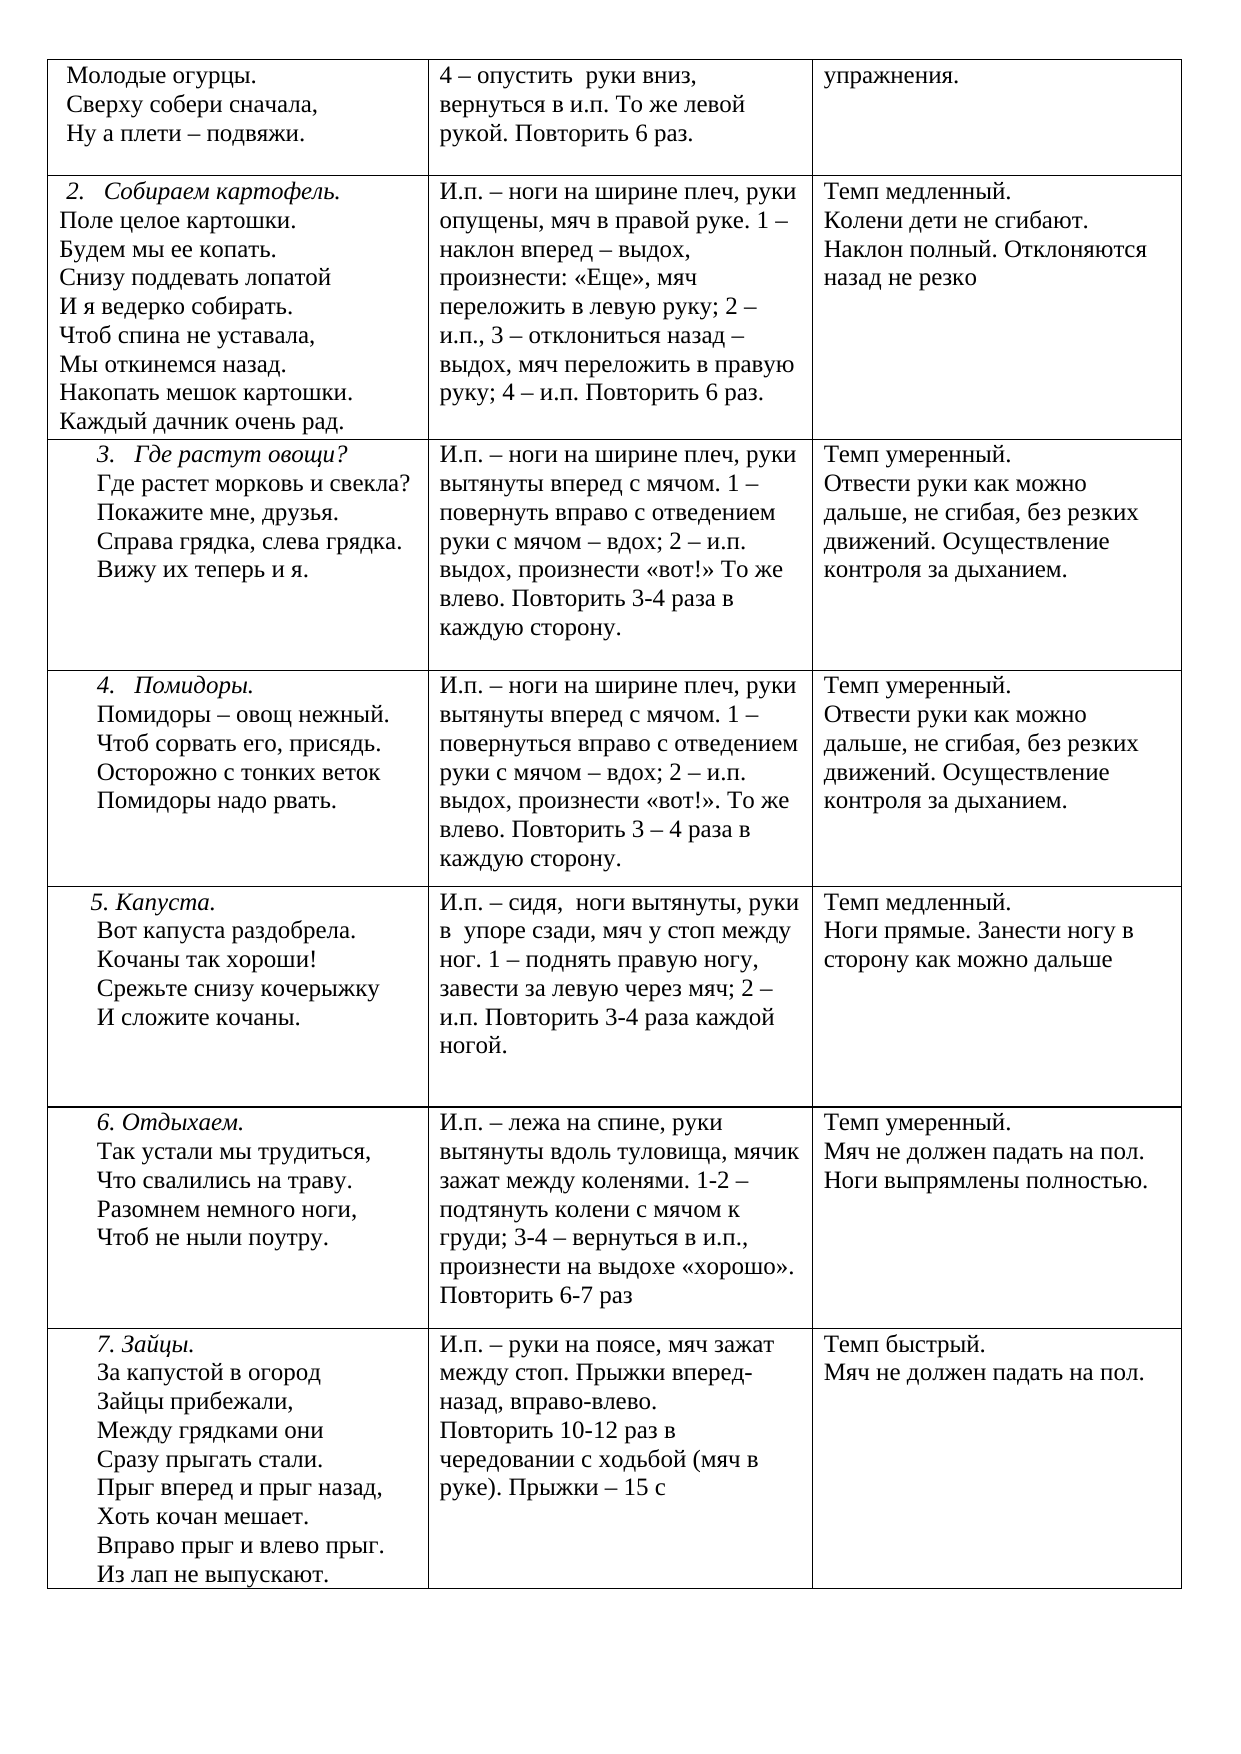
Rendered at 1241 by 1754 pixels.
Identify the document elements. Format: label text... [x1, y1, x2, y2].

table_cell Темп медленный. Колени дети не сгибают. Наклон полный. Отклоняются назад не резко [813, 176, 1181, 438]
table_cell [813, 60, 1181, 175]
table_cell И.п. – ноги на ширине плеч, руки опущены, мяч в правой руке. 1 – наклон вперед – выдох, произнести: «Еще», мяч переложить в левую руку; 2 – и.п., 3 – отклониться назад – выдох, мяч переложить в правую руку; 4 – и.п. Повторить 6 раз. [429, 176, 812, 438]
table_cell Темп медленный. Ноги прямые. Занести ногу в сторону как можно дальше [813, 887, 1181, 1106]
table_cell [48, 60, 428, 175]
table_cell И.п. – руки на поясе, мяч зажат между стоп. Прыжки вперед-назад, вправо-влево. Повторить 10-12 раз в чередовании с ходьбой (мяч в руке). Прыжки – 15 с [429, 1329, 812, 1587]
table_cell Где растут овощи? Где растет морковь и свекла? Покажите мне, друзья. Справа грядка, слева грядка. Вижу их теперь и я. [48, 440, 428, 669]
table_cell 7. Зайцы. За капустой в огород Зайцы прибежали, Между грядками они Сразу прыгать стали. Прыг вперед и прыг назад, Хоть кочан мешает. Вправо прыг и влево прыг. Из лап не выпускают. [48, 1329, 428, 1587]
table_cell Темп умеренный. Мяч не должен падать на пол. Ноги выпрямлены полностью. [813, 1108, 1181, 1328]
table_cell Темп умеренный. Отвести руки как можно дальше, не сгибая, без резких движений. Осуществление контроля за дыханием. [813, 671, 1181, 886]
table_cell 6. Отдыхаем. Так устали мы трудиться, Что свалились на траву. Разомнем немного ноги, Чтоб не ныли поутру. [48, 1108, 428, 1328]
table_cell И.п. – сидя, ноги вытянуты, руки в упоре сзади, мяч у стоп между ног. 1 – поднять правую ногу, завести за левую через мяч; 2 – и.п. Повторить 3-4 раза каждой ногой. [429, 887, 812, 1106]
table_cell Помидоры. Помидоры – овощ нежный. Чтоб сорвать его, присядь. Осторожно с тонких веток Помидоры надо рвать. [48, 671, 428, 886]
table_cell И.п. – ноги на ширине плеч, руки вытянуты вперед с мячом. 1 – повернуть вправо с отведением руки с мячом – вдох; 2 – и.п. выдох, произнести «вот!» То же влево. Повторить 3-4 раза в каждую сторону. [429, 440, 812, 669]
table_cell И.п. – лежа на спине, руки вытянуты вдоль туловища, мячик зажат между коленями. 1-2 – подтянуть колени с мячом к груди; 3-4 – вернуться в и.п., произнести на выдохе «хорошо». Повторить 6-7 раз [429, 1108, 812, 1328]
table_cell 5. Капуста. Вот капуста раздобрела. Кочаны так хороши! Срежьте снизу кочерыжку И сложите кочаны. [48, 887, 428, 1106]
table_cell Собираем картофель. Поле целое картошки. Будем мы ее копать. Снизу поддевать лопатой И я ведерко собирать. Чтоб спина не уставала, Мы откинемся назад. Накопать мешок картошки. Каждый дачник очень рад. [48, 176, 428, 438]
table_cell И.п. – ноги на ширине плеч, руки вытянуты вперед с мячом. 1 – повернуться вправо с отведением руки с мячом – вдох; 2 – и.п. выдох, произнести «вот!». То же влево. Повторить 3 – 4 раза в каждую сторону. [429, 671, 812, 886]
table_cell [429, 60, 812, 175]
table_cell Темп умеренный. Отвести руки как можно дальше, не сгибая, без резких движений. Осуществление контроля за дыханием. [813, 440, 1181, 669]
table_cell Темп быстрый. Мяч не должен падать на пол. [813, 1329, 1181, 1587]
